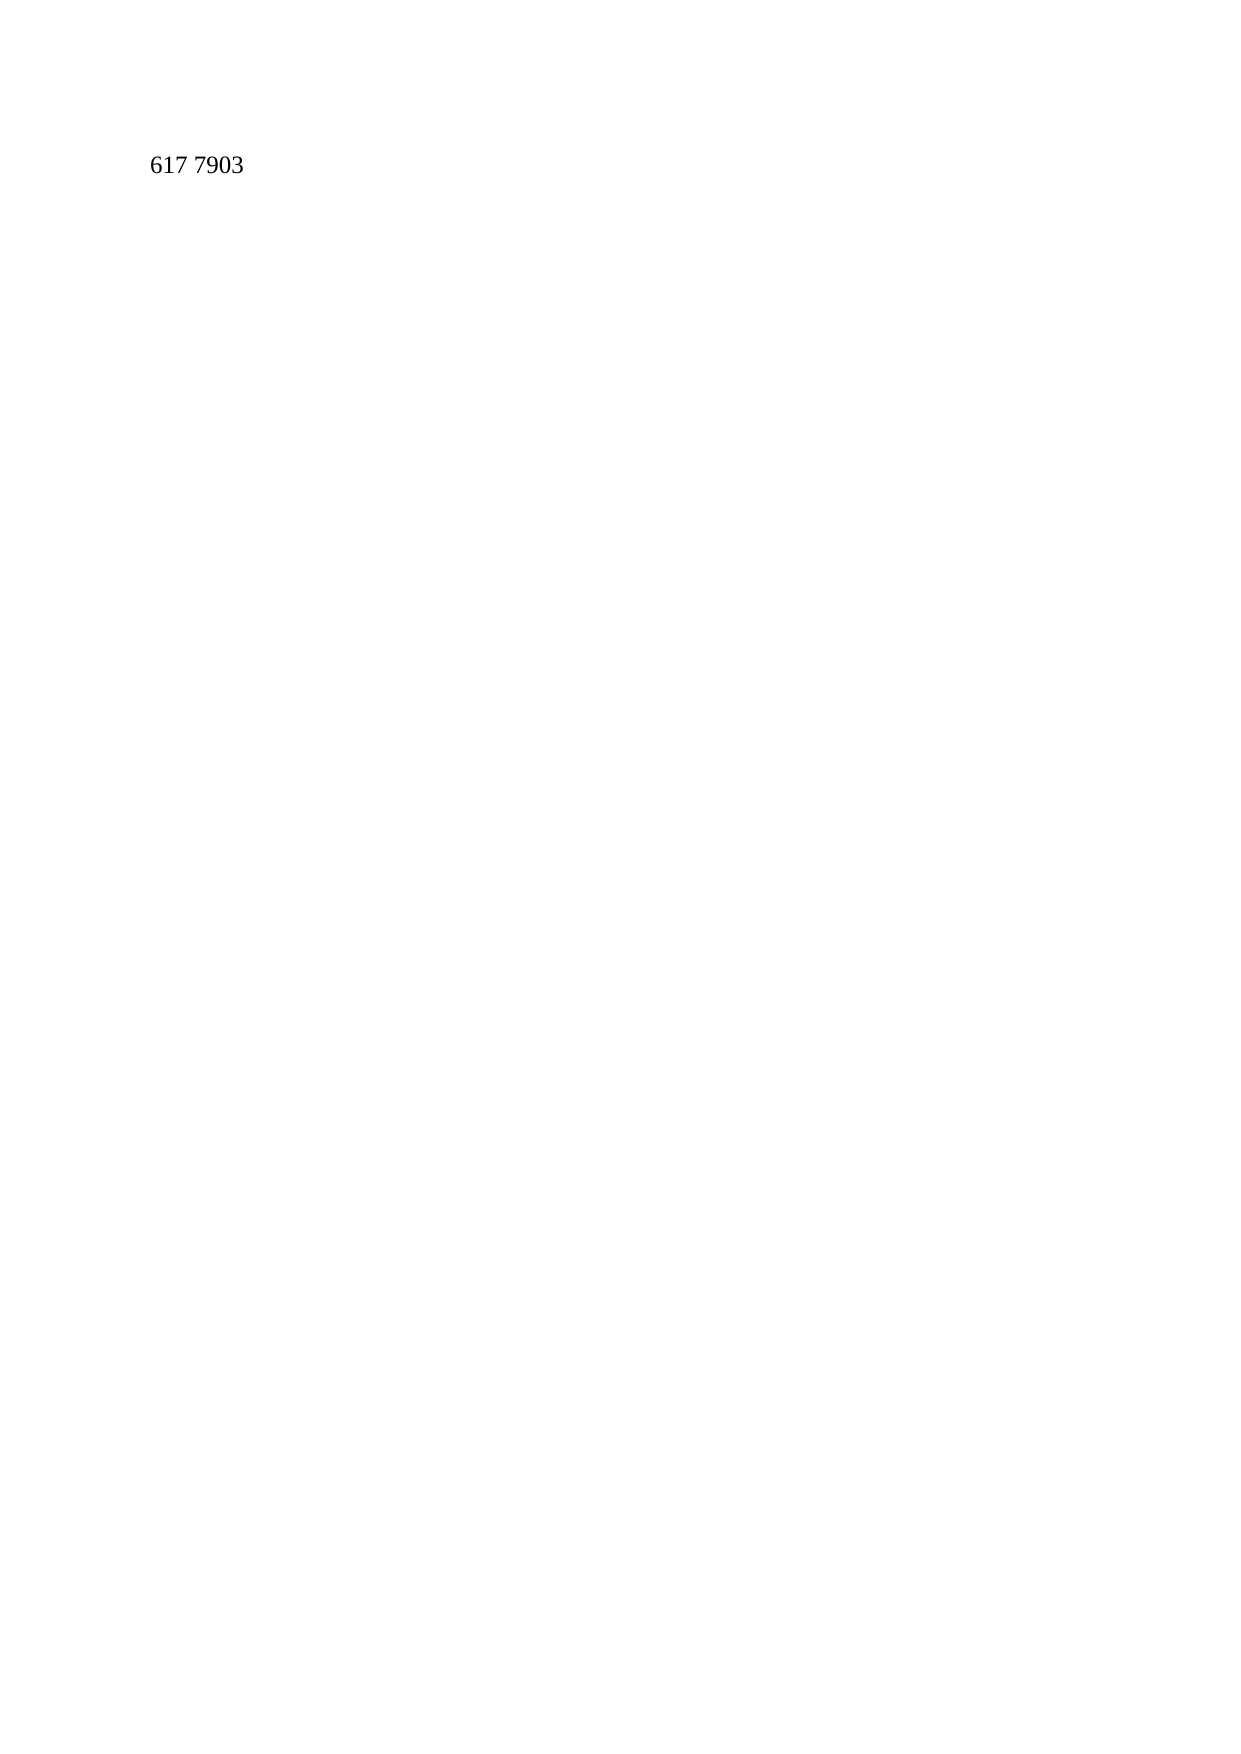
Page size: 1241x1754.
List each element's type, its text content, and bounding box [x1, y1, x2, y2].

text 617 7903 [150, 150, 1090, 179]
